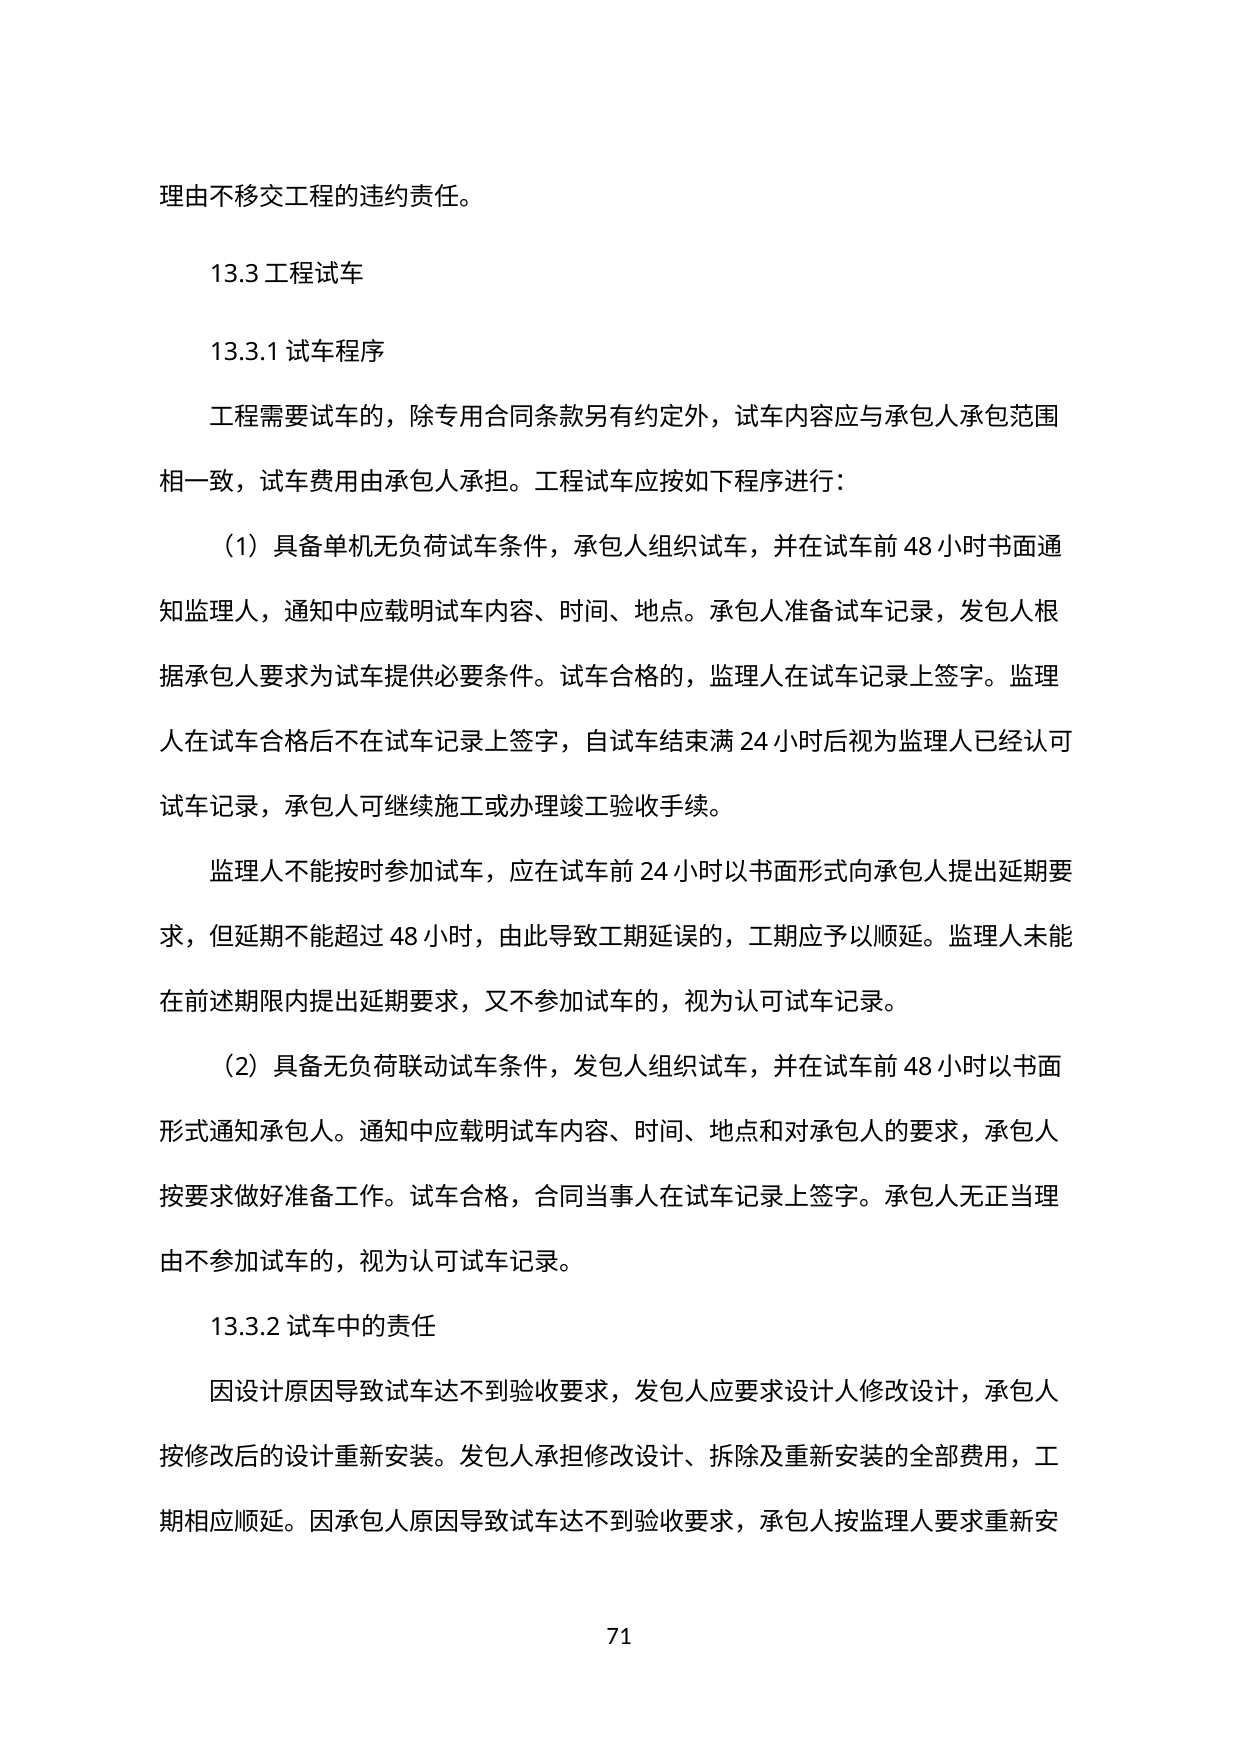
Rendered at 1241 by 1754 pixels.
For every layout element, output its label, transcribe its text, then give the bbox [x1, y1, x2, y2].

text 13.3.1试车程序 [159, 317, 1078, 382]
text （1）具备单机无负荷试车条件，承包人组织试车，并在试车前48小时书面通知监理人，通知中应载明试车内容、时间、地点。承包人准备试车记录，发包人根据承包人要求为试车提供必要条件。试车合格的，监理人在试车记录上签字。监理人在试车合格后不在试车记录上签字，自试车结束满24小时后视为监理人已经认可试车记录，承包人可继续施工或办理竣工验收手续。 [159, 512, 1078, 837]
text 监理人不能按时参加试车，应在试车前24小时以书面形式向承包人提出延期要求，但延期不能超过48小时，由此导致工期延误的，工期应予以顺延。监理人未能在前述期限内提出延期要求，又不参加试车的，视为认可试车记录。 [159, 837, 1078, 1032]
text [159, 162, 1078, 227]
subtitle 13.3工程试车 [159, 239, 1078, 304]
text （2）具备无负荷联动试车条件，发包人组织试车，并在试车前48小时以书面形式通知承包人。通知中应载明试车内容、时间、地点和对承包人的要求，承包人按要求做好准备工作。试车合格，合同当事人在试车记录上签字。承包人无正当理由不参加试车的，视为认可试车记录。 [159, 1032, 1078, 1292]
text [159, 1357, 1078, 1552]
text 工程需要试车的，除专用合同条款另有约定外，试车内容应与承包人承包范围相一致，试车费用由承包人承担。工程试车应按如下程序进行： [159, 382, 1078, 512]
text 13.3.2 试车中的责任 [159, 1292, 1078, 1357]
